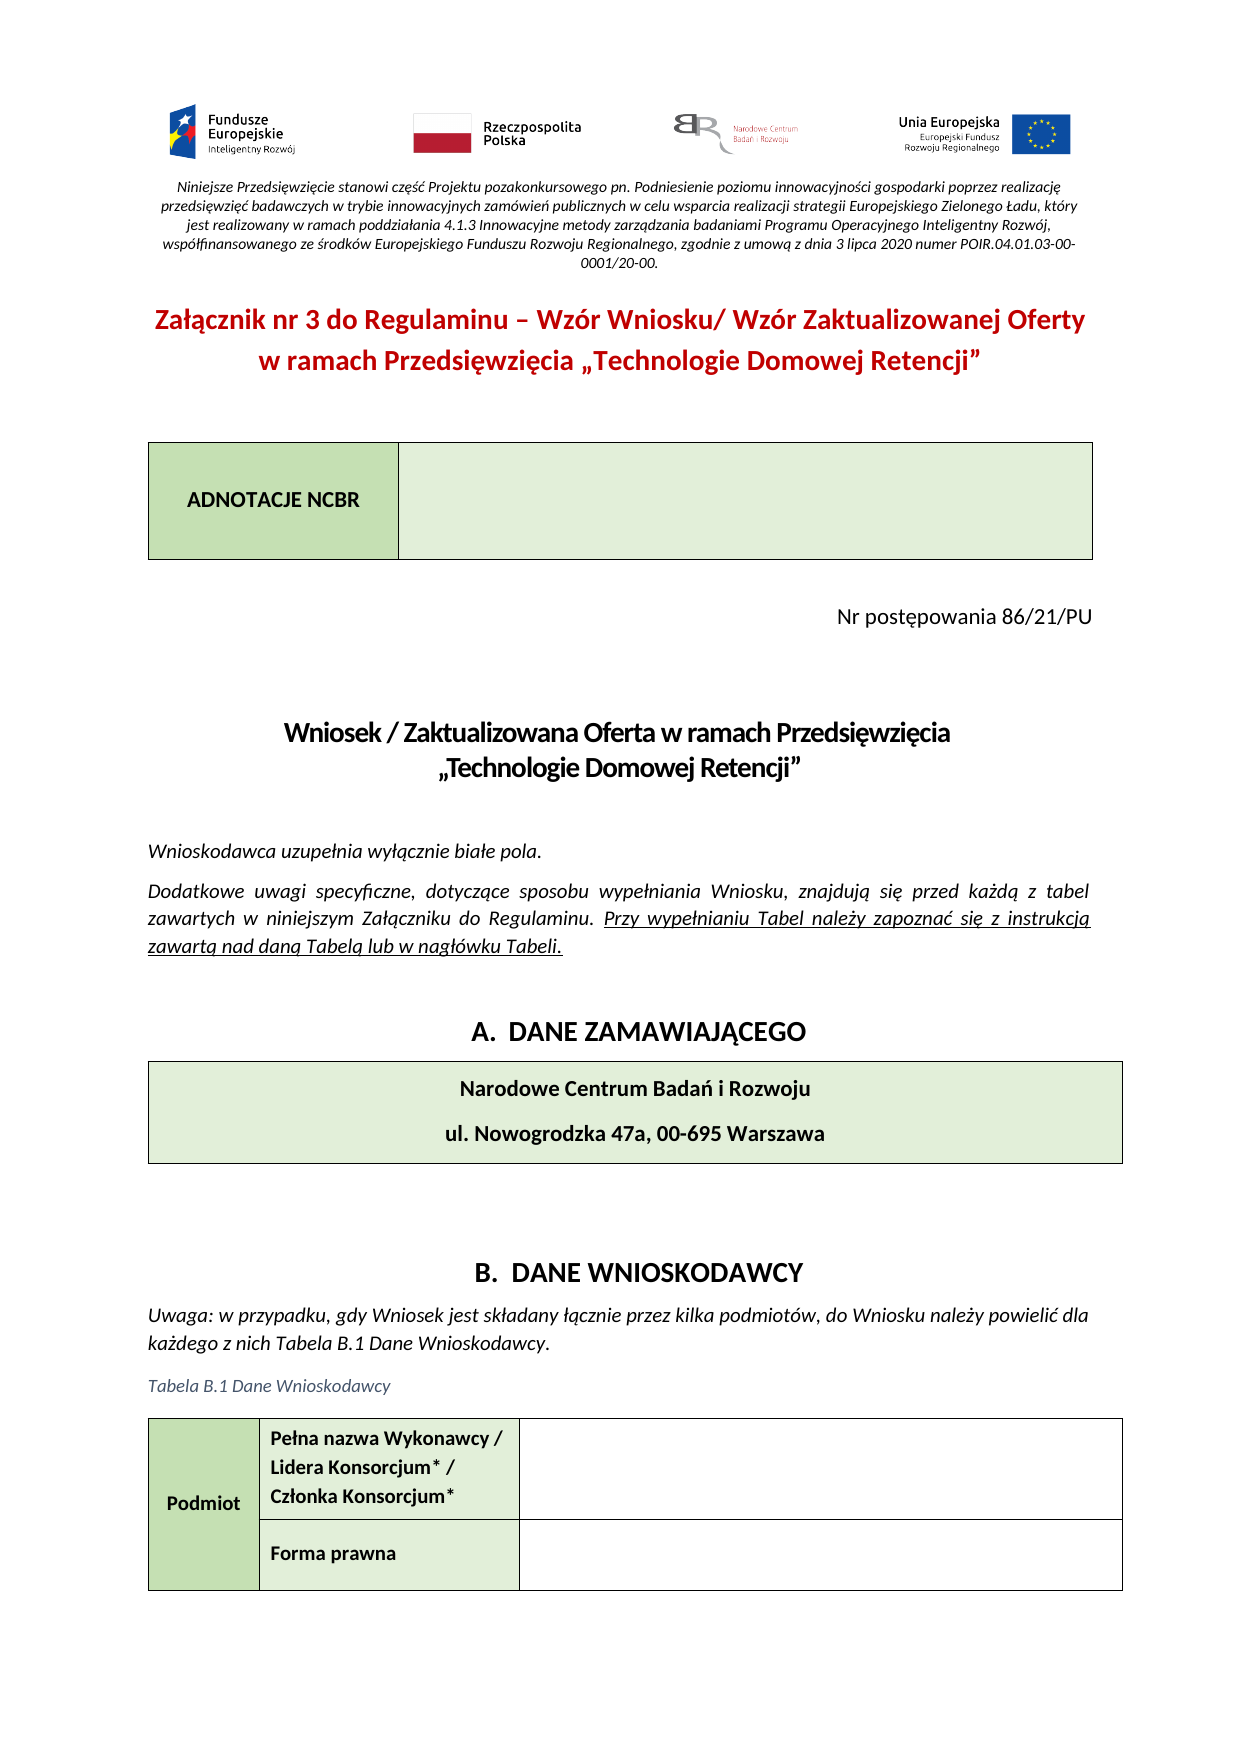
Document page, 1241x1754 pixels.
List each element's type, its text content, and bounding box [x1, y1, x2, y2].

table_header [520, 1419, 1122, 1519]
table_header ADNOTACJE NCBR [149, 443, 398, 559]
table_cell Forma prawna [260, 1520, 519, 1590]
text Dodatkowe uwagi specyficzne, dotyczące sposobu wypełniania Wniosku, znajdują się przed każdą z tabel zawartych w niniejszym Załączniku do Regulaminu. Przy wypełnianiu Tabel należy zapoznać się z instrukcją zawartą nad daną Tabelą lub w nagłówku Tabeli. [148, 878, 1093, 958]
text Wnioskodawca uzupełnia wyłącznie białe pola. [148, 838, 1093, 863]
title Wniosek / Zaktualizowana Oferta w ramach Przedsięwzięcia „Technologie Domowej Retencji” [148, 714, 1093, 785]
table_header Pełna nazwa Wykonawcy / Lidera Konsorcjum* / Członka Konsorcjum* [260, 1419, 519, 1519]
subtitle DANE ZAMAWIAJĄCEGO [185, 1013, 1093, 1048]
text Uwaga: w przypadku, gdy Wniosek jest składany łącznie przez kilka podmiotów, do Wniosku należy powielić dla każdego z nich Tabela B.1 Dane Wnioskodawcy. [148, 1303, 1093, 1356]
table_header Podmiot [149, 1419, 259, 1590]
subtitle DANE WNIOSKODAWCY [185, 1254, 1093, 1290]
list Nr postępowania 86/21/PU [148, 602, 1093, 630]
table_cell [520, 1520, 1122, 1590]
text Załącznik nr 3 do Regulaminu – Wzór Wniosku/ Wzór Zaktualizowanej Oferty w ramach Przedsięwzięcia „Technologie Domowej Retencji” [148, 301, 1093, 377]
table_header Narodowe Centrum Badań i Rozwoju ul. Nowogrodzka 47a, 00-695 Warszawa [149, 1062, 1122, 1163]
table_header [399, 443, 1092, 559]
picture [169, 104, 1071, 159]
text Tabela B.1 Dane Wnioskodawcy [148, 1374, 1093, 1397]
